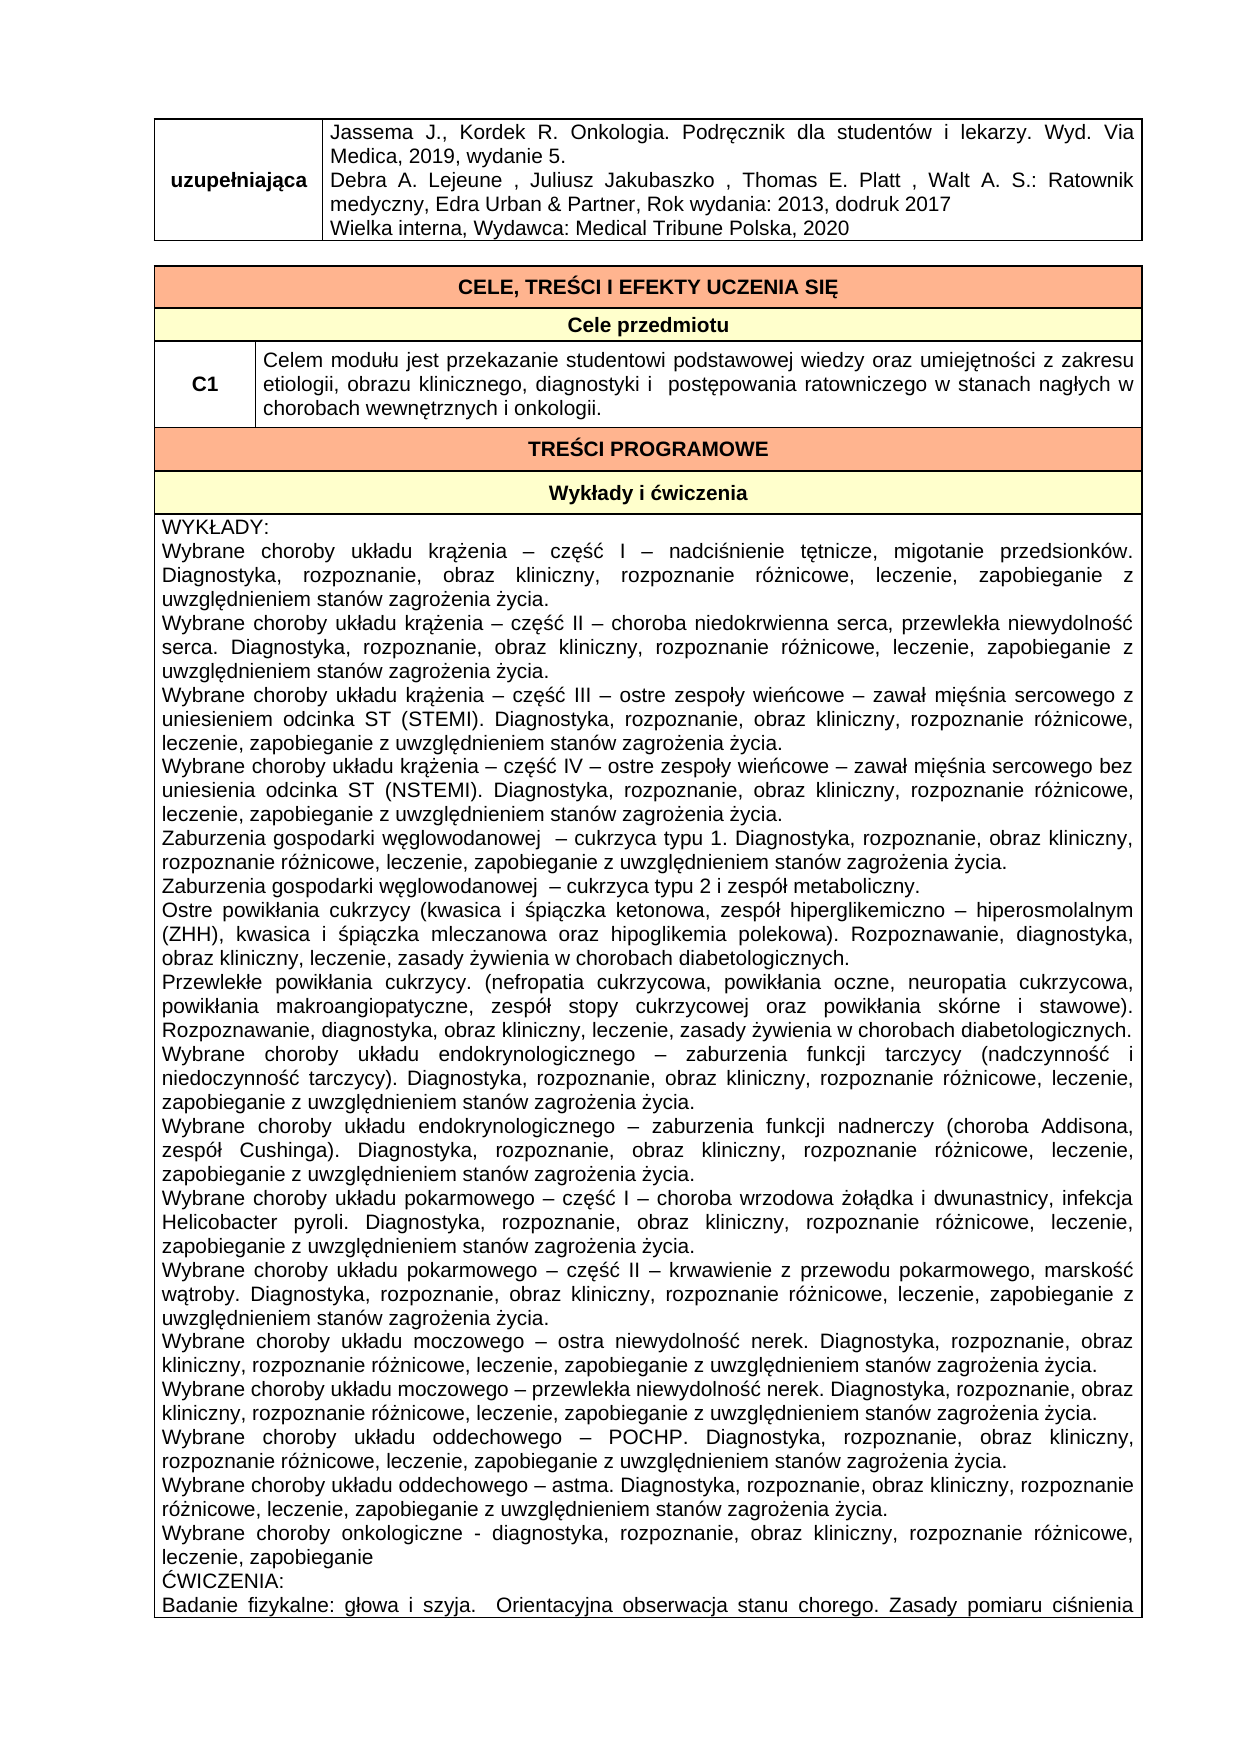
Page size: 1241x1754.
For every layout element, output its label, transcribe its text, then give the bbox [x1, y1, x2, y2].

table_cell C1 [155, 342, 255, 427]
table_cell Wykłady i ćwiczenia [155, 472, 1141, 513]
table_cell uzupełniająca [155, 120, 322, 239]
table_cell TREŚCI PROGRAMOWE [155, 428, 1141, 470]
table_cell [155, 515, 1141, 1617]
table_cell Cele przedmiotu [155, 309, 1141, 340]
table_cell Jassema J., Kordek R. Onkologia. Podręcznik dla studentów i lekarzy. Wyd. Via Medica, 2019, wydanie 5. Debra A. Lejeune , Juliusz Jakubaszko , Thomas E. Platt , Walt A. S.: Ratownik medyczny, Edra Urban & Partner, Rok wydania: 2013, dodruk 2017 Wielka interna, Wydawca: Medical Tribune Polska, 2020 [323, 120, 1141, 239]
table_header CELE, TREŚCI I EFEKTY UCZENIA SIĘ [155, 267, 1141, 307]
table_cell Celem modułu jest przekazanie studentowi podstawowej wiedzy oraz umiejętności z zakresu etiologii, obrazu klinicznego, diagnostyki i postępowania ratowniczego w stanach nagłych w chorobach wewnętrznych i onkologii. [256, 342, 1141, 427]
